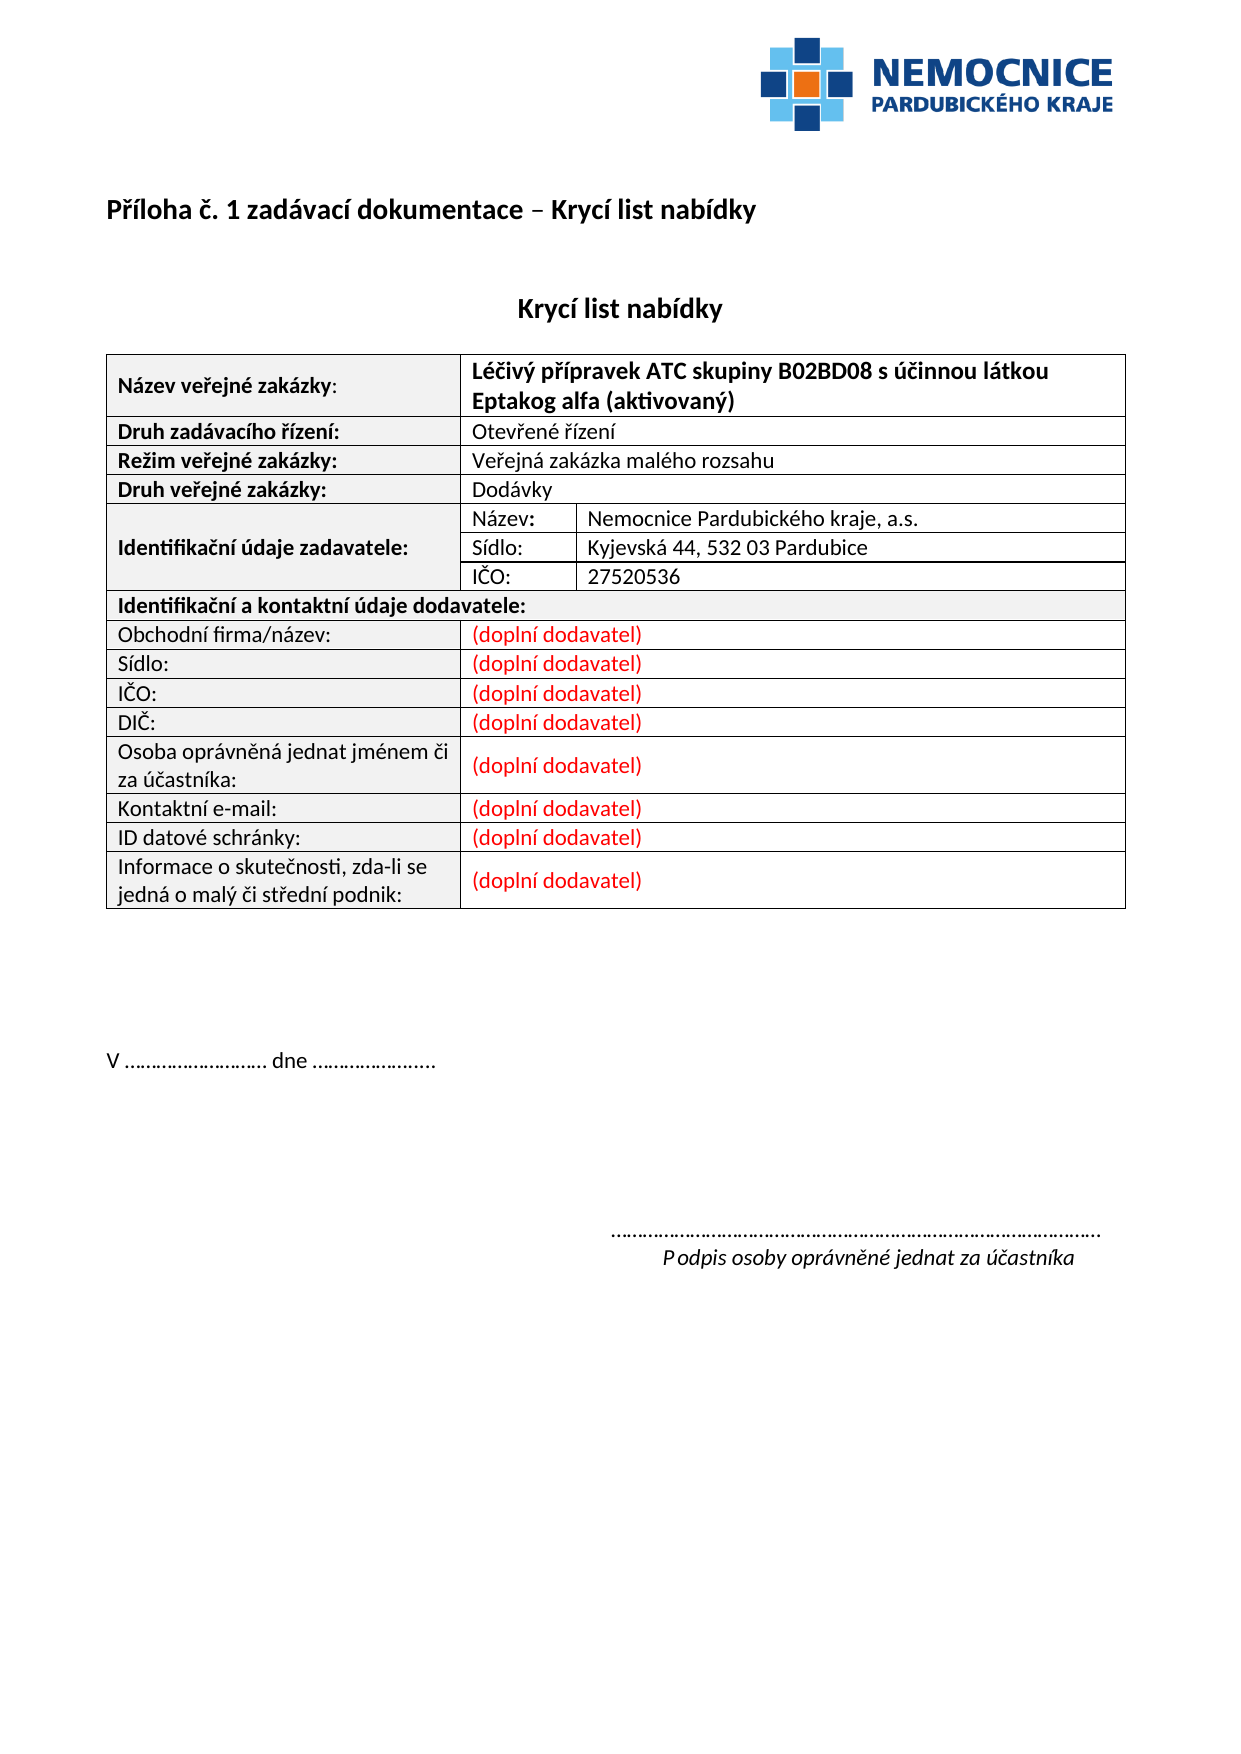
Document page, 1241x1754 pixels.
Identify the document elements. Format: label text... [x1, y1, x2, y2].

text ………………………………………………………………………………… [106, 1215, 1134, 1243]
table_cell IČO: [461, 563, 576, 590]
table_cell (doplní dodavatel) [461, 679, 1125, 707]
text Krycí list nabídky [106, 290, 1134, 326]
table_cell (doplní dodavatel) [461, 621, 1125, 648]
table_cell Informace o skutečnosti, zda-li se jedná o malý či střední podnik: [107, 852, 460, 908]
table_cell DIČ: [107, 708, 460, 736]
table_cell Identifikační a kontaktní údaje dodavatele: [107, 591, 1125, 619]
table_cell IČO: [107, 679, 460, 707]
table_cell Kontaktní e-mail: [107, 794, 460, 822]
table_cell Sídlo: [107, 650, 460, 678]
table_cell Veřejná zakázka malého rozsahu [461, 446, 1125, 474]
table_cell Otevřené řízení [461, 417, 1125, 445]
table_cell (doplní dodavatel) [461, 650, 1125, 678]
table_cell Identifikační údaje zadavatele: [107, 504, 460, 590]
table_cell Název: [461, 504, 576, 532]
table_cell Nemocnice Pardubického kraje, a.s. [577, 504, 1125, 532]
table_cell Druh veřejné zakázky: [107, 475, 460, 503]
table_cell Obchodní firma/název: [107, 621, 460, 648]
table_header Název veřejné zakázky: [107, 355, 460, 416]
table_cell Kyjevská 44, 532 03 Pardubice [577, 533, 1125, 561]
text Podpis osoby oprávněné jednat za účastníka [106, 1243, 1134, 1271]
table_cell ID datové schránky: [107, 823, 460, 851]
text Příloha č. 1 zadávací dokumentace – Krycí list nabídky [106, 191, 1134, 227]
text V ……………………… dne ………………..... [106, 1047, 1134, 1075]
table_cell Režim veřejné zakázky: [107, 446, 460, 474]
table_cell (doplní dodavatel) [461, 794, 1125, 822]
picture [759, 37, 1113, 132]
table_cell (doplní dodavatel) [461, 852, 1125, 908]
table_cell Dodávky [461, 475, 1125, 503]
table_cell Sídlo: [461, 533, 576, 561]
table_cell (doplní dodavatel) [461, 737, 1125, 793]
table_header Léčivý přípravek ATC skupiny B02BD08 s účinnou látkou Eptakog alfa (aktivovaný) [461, 355, 1125, 416]
table_cell Druh zadávacího řízení: [107, 417, 460, 445]
table_cell (doplní dodavatel) [461, 708, 1125, 736]
table_cell 27520536 [577, 563, 1125, 590]
table_cell (doplní dodavatel) [461, 823, 1125, 851]
table_cell Osoba oprávněná jednat jménem či za účastníka: [107, 737, 460, 793]
